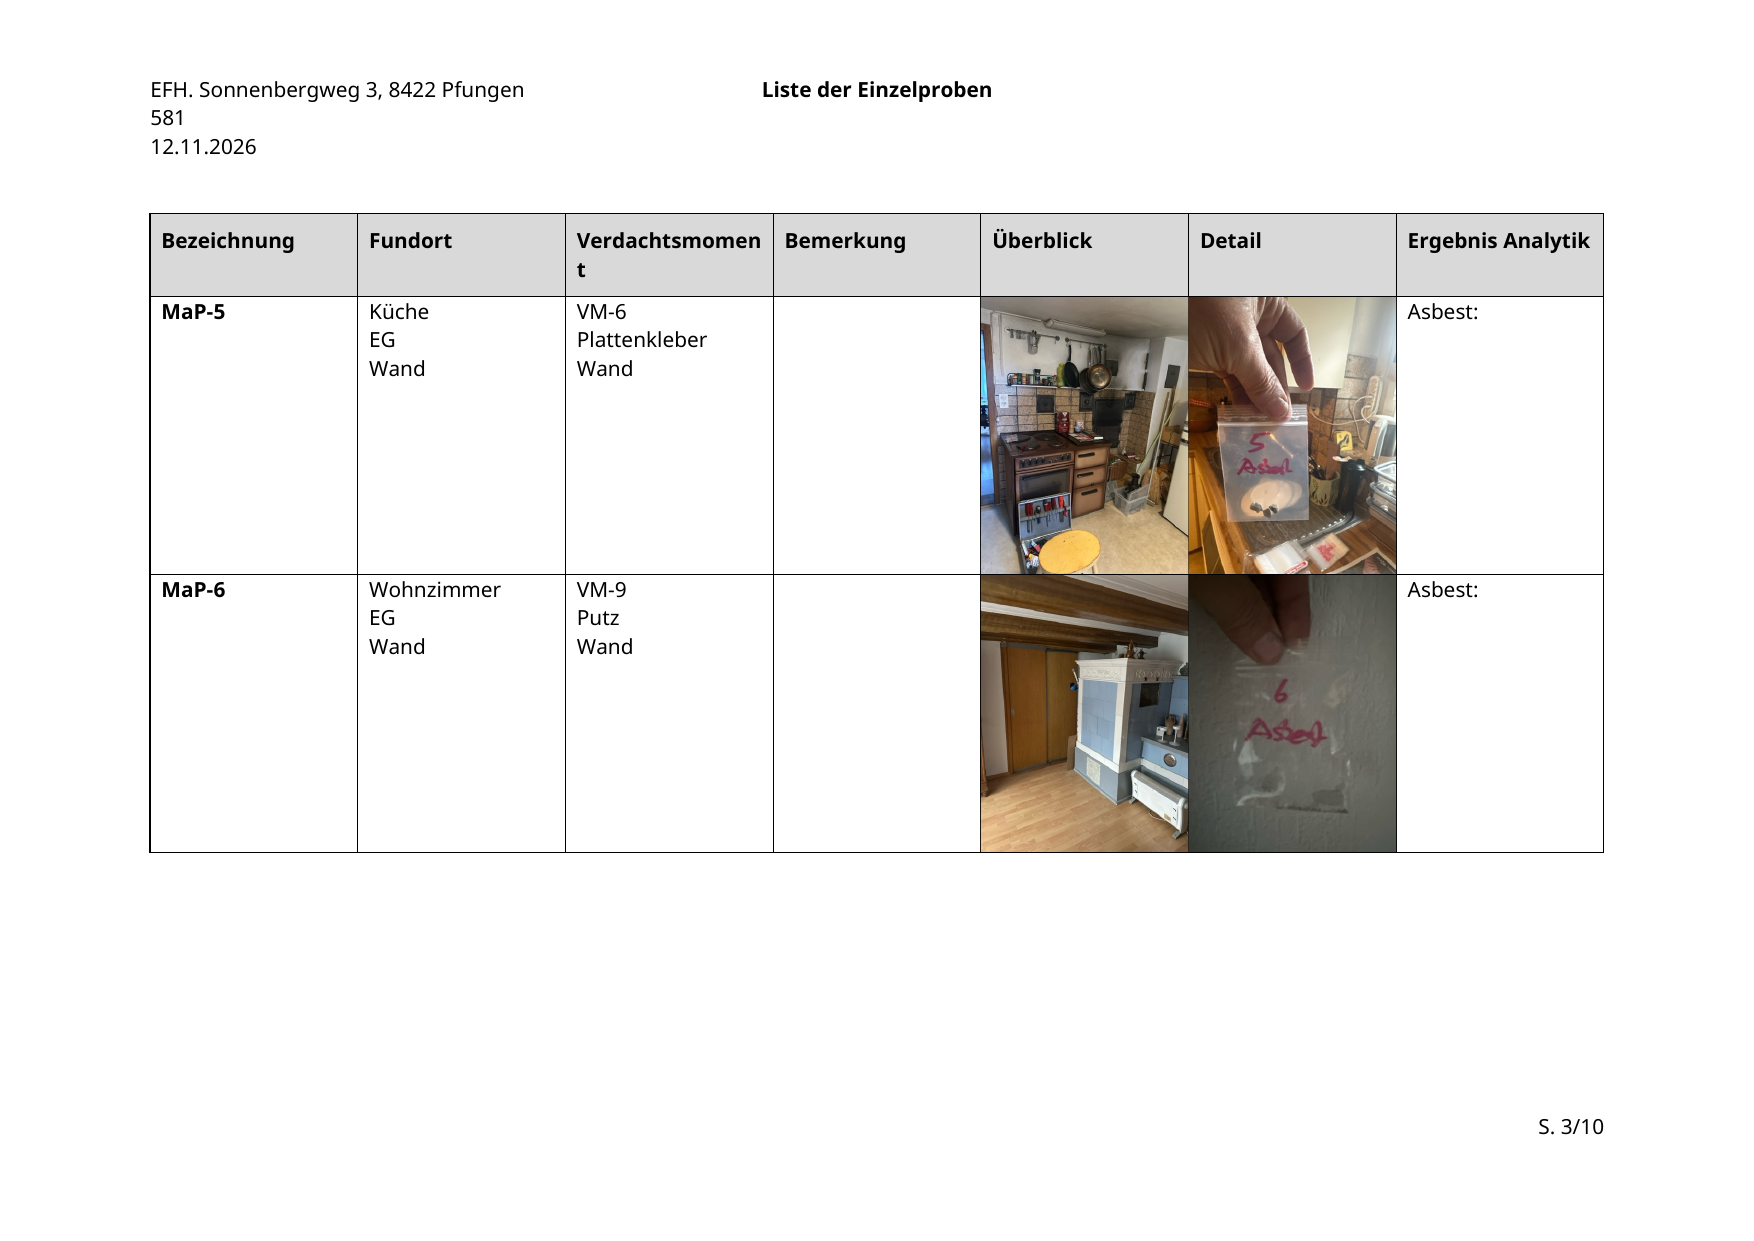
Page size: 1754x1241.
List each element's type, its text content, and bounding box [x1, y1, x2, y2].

table_cell MaP-6 [151, 575, 357, 852]
table_cell [774, 297, 980, 574]
table_header Fundort [358, 214, 565, 296]
table_cell [774, 575, 980, 852]
table_header Bemerkung [774, 214, 980, 296]
table_header Detail [1189, 214, 1396, 296]
table_header Überblick [981, 214, 1188, 296]
table_header Bezeichnung [151, 214, 357, 296]
table_header Ergebnis Analytik [1397, 214, 1603, 296]
table_cell VM-9 Putz Wand [566, 575, 773, 852]
table_cell Asbest: [1397, 575, 1603, 852]
table_cell VM-6 Plattenkleber Wand [566, 297, 773, 574]
table_cell Küche EG Wand [358, 297, 565, 574]
table_cell MaP-5 [151, 297, 357, 574]
table_cell Asbest: [1397, 297, 1603, 574]
picture [980, 297, 1397, 574]
table_header Verdachtsmoment [566, 214, 773, 296]
picture [980, 575, 1397, 852]
table_cell Wohnzimmer EG Wand [358, 575, 565, 852]
